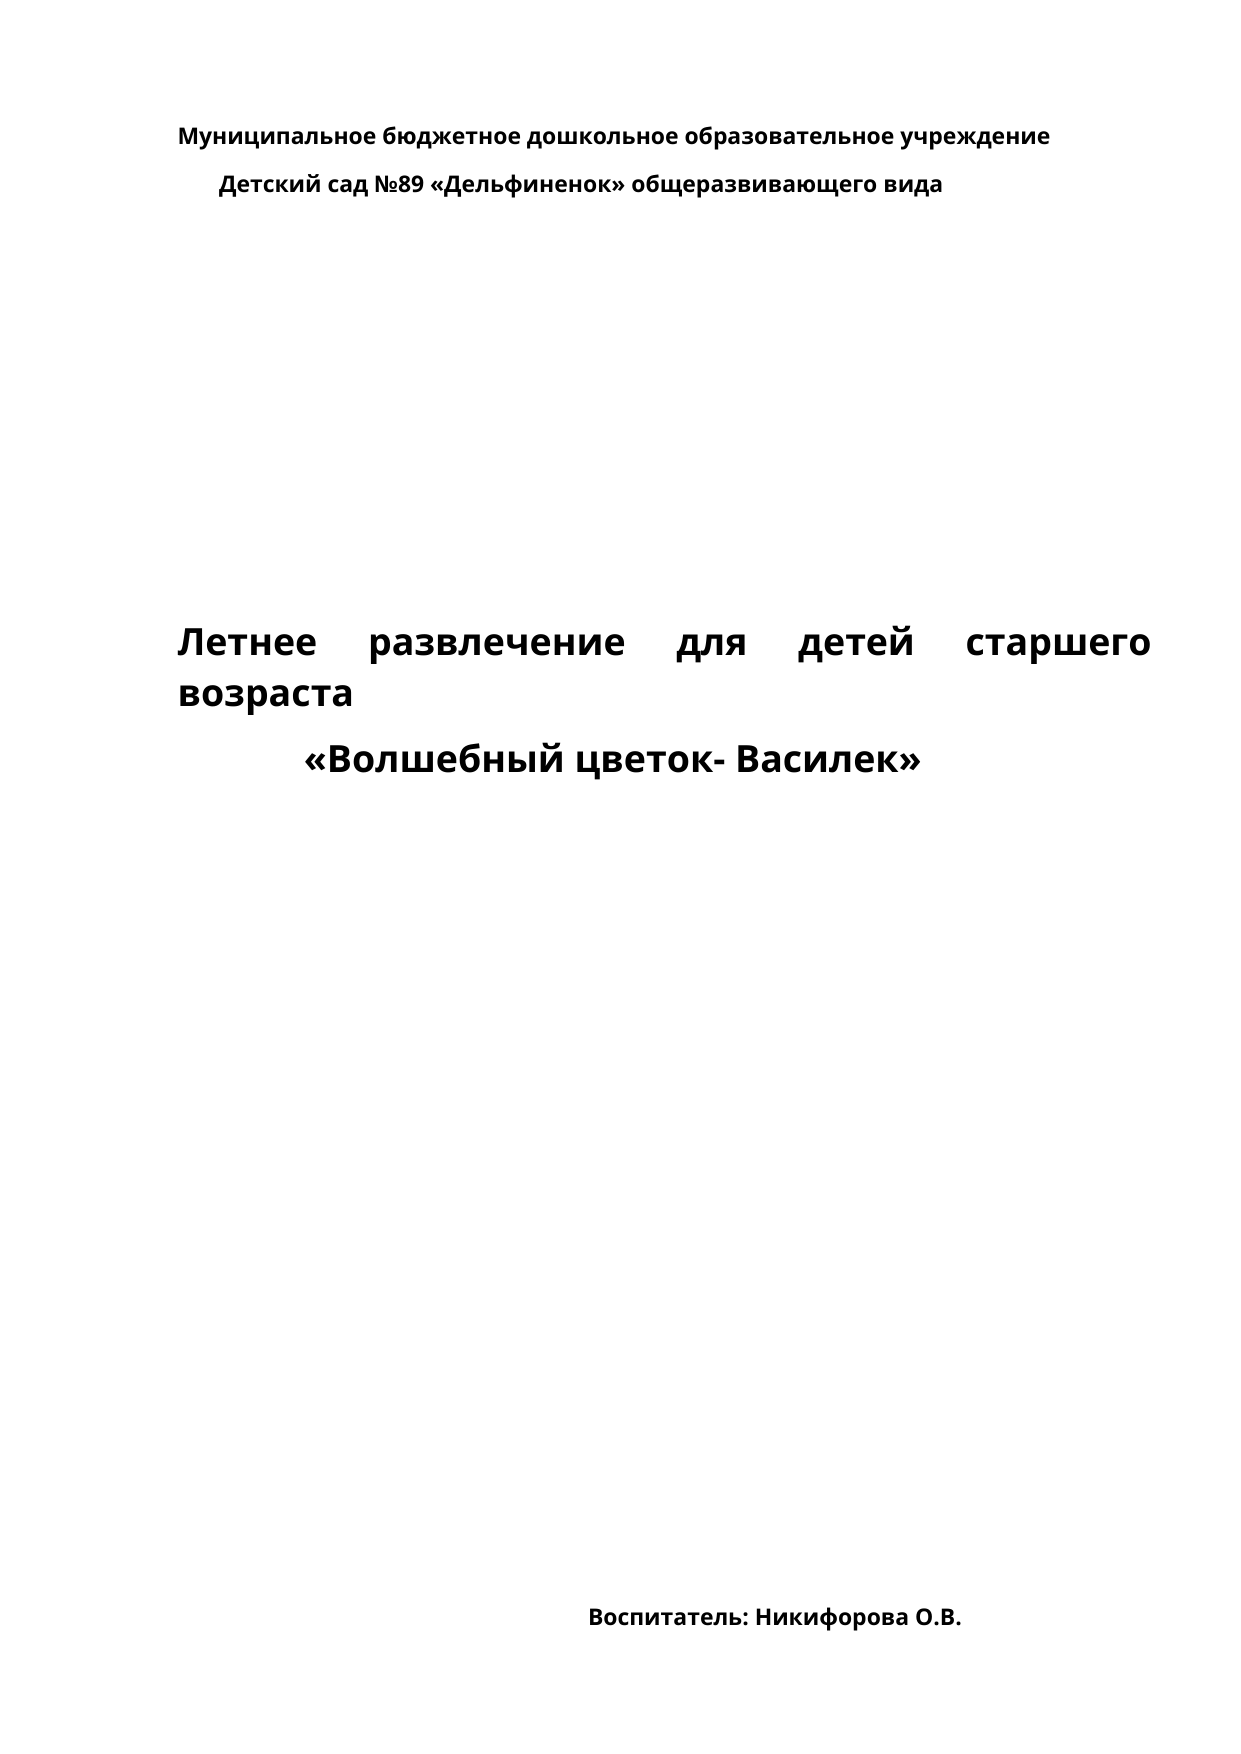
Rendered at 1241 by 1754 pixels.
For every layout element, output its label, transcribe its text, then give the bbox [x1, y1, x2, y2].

text Воспитатель: Никифорова О.В. [177, 1599, 1152, 1632]
text Муниципальное бюджетное дошкольное образовательное учреждение [177, 118, 1152, 151]
text «Волшебный цветок- Василек» [177, 733, 1152, 784]
text Детский сад №89 «Дельфиненок» общеразвивающего вида [177, 167, 1152, 199]
text Летнее развлечение для детей старшего возраста [177, 615, 1152, 717]
